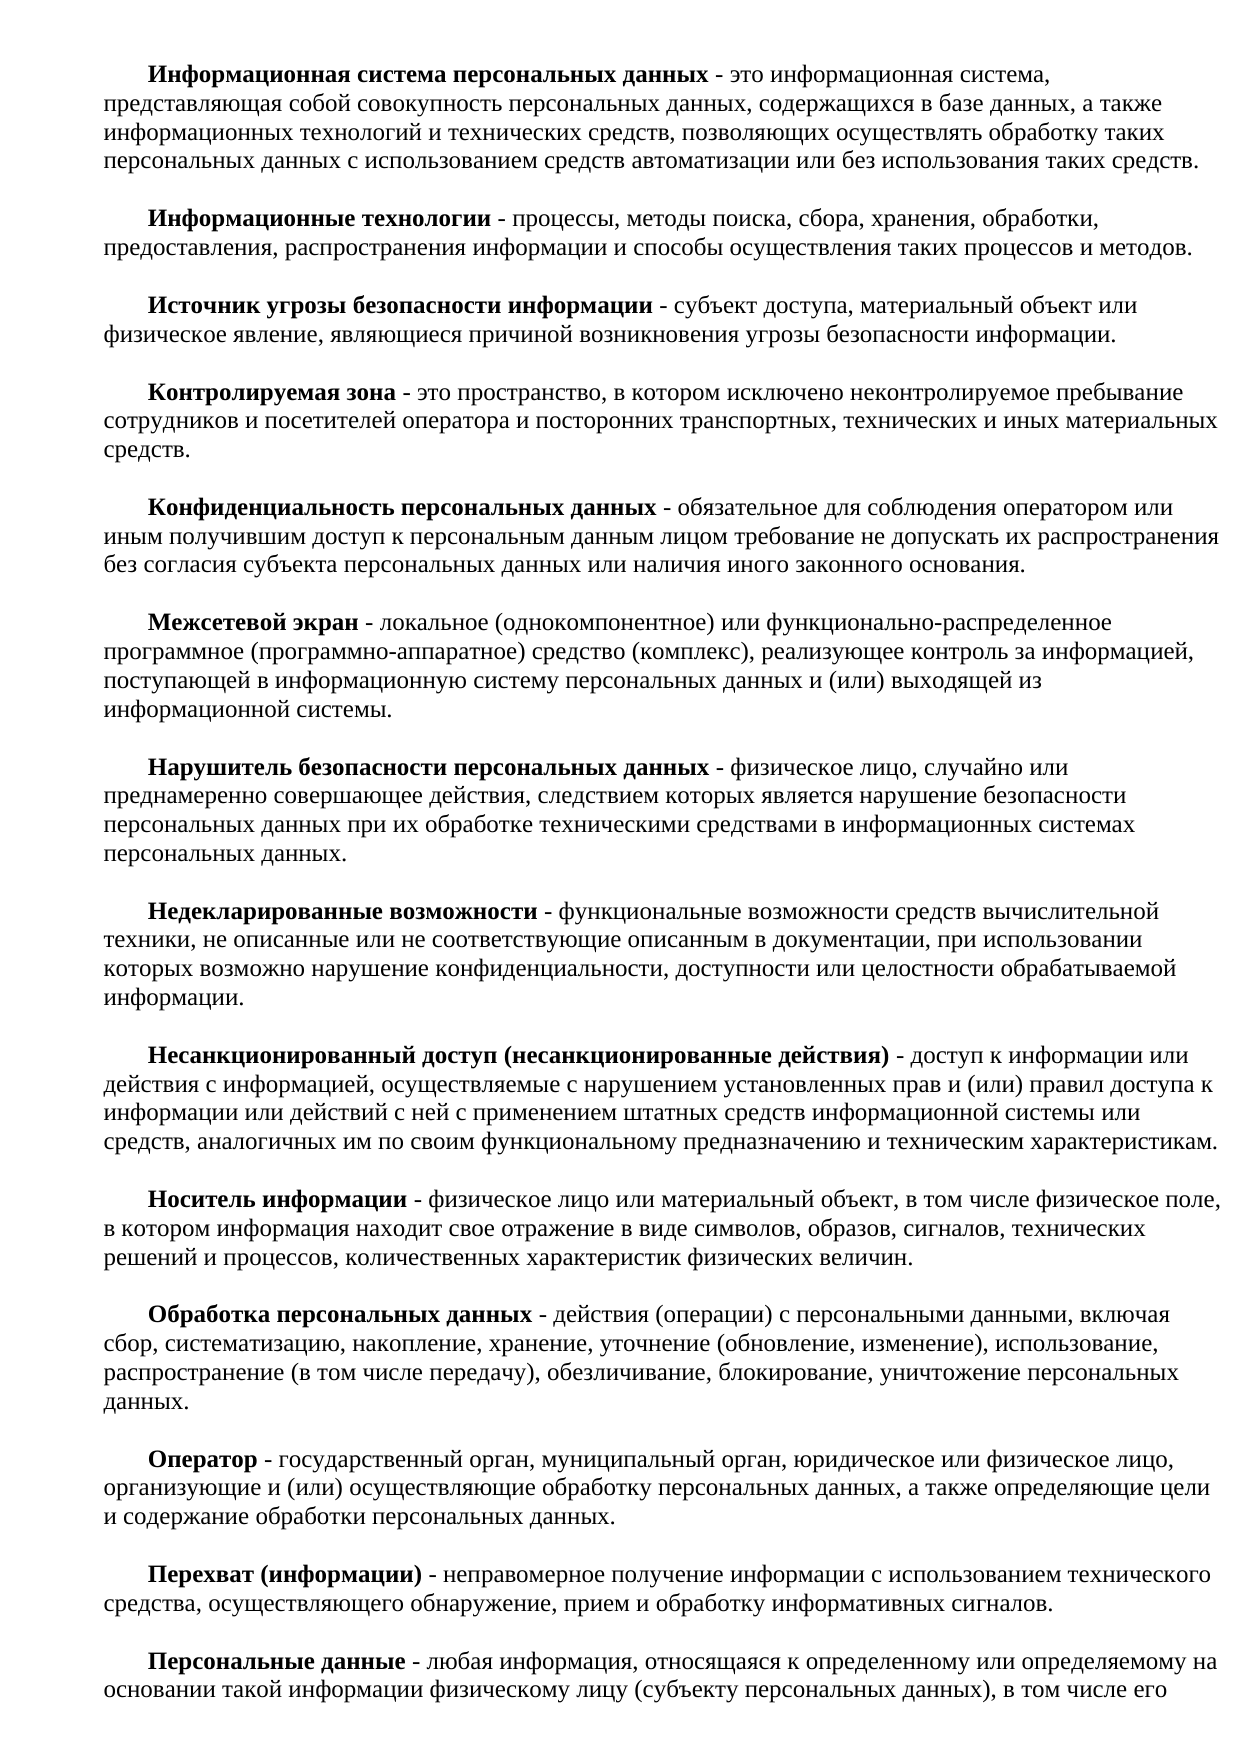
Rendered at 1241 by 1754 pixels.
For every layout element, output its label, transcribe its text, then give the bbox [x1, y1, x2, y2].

text Нарушитель безопасности персональных данных - физическое лицо, случайно или преднамеренно совершающее действия, следствием которых является нарушение безопасности персональных данных при их обработке техническими средствами в информационных системах персональных данных. [103, 752, 1226, 867]
text Контролируемая зона - это пространство, в котором исключено неконтролируемое пребывание сотрудников и посетителей оператора и посторонних транспортных, технических и иных материальных средств. [103, 377, 1226, 463]
text Конфиденциальность персональных данных - обязательное для соблюдения оператором или иным получившим доступ к персональным данным лицом требование не допускать их распространения без согласия субъекта персональных данных или наличия иного законного основания. [103, 492, 1226, 578]
text Перехват (информации) - неправомерное получение информации с использованием технического средства, осуществляющего обнаружение, прием и обработку информативных сигналов. [103, 1559, 1226, 1617]
text Несанкционированный доступ (несанкционированные действия) - доступ к информации или действия с информацией, осуществляемые с нарушением установленных прав и (или) правил доступа к информации или действий с ней с применением штатных средств информационной системы или средств, аналогичных им по своим функциональному предназначению и техническим характеристикам. [103, 1040, 1226, 1155]
text Носитель информации - физическое лицо или материальный объект, в том числе физическое поле, в котором информация находит свое отражение в виде символов, образов, сигналов, технических решений и процессов, количественных характеристик физических величин. [103, 1184, 1226, 1270]
text Источник угрозы безопасности информации - субъект доступа, материальный объект или физическое явление, являющиеся причиной возникновения угрозы безопасности информации. [103, 290, 1226, 347]
text Обработка персональных данных - действия (операции) с персональными данными, включая сбор, систематизацию, накопление, хранение, уточнение (обновление, изменение), использование, распространение (в том числе передачу), обезличивание, блокирование, уничтожение персональных данных. [103, 1299, 1226, 1414]
text Межсетевой экран - локальное (однокомпонентное) или функционально-распределенное программное (программно-аппаратное) средство (комплекс), реализующее контроль за информацией, поступающей в информационную систему персональных данных и (или) выходящей из информационной системы. [103, 607, 1226, 722]
text Информационные технологии - процессы, методы поиска, сбора, хранения, обработки, предоставления, распространения информации и способы осуществления таких процессов и методов. [103, 203, 1226, 261]
text Оператор - государственный орган, муниципальный орган, юридическое или физическое лицо, организующие и (или) осуществляющие обработку персональных данных, а также определяющие цели и содержание обработки персональных данных. [103, 1444, 1226, 1530]
text Недекларированные возможности - функциональные возможности средств вычислительной техники, не описанные или не соответствующие описанным в документации, при использовании которых возможно нарушение конфиденциальности, доступности или целостности обрабатываемой информации. [103, 896, 1226, 1011]
text Информационная система персональных данных - это информационная система, представляющая собой совокупность персональных данных, содержащихся в базе данных, а также информационных технологий и технических средств, позволяющих осуществлять обработку таких персональных данных с использованием средств автоматизации или без использования таких средств. [103, 59, 1226, 174]
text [103, 1646, 1226, 1703]
